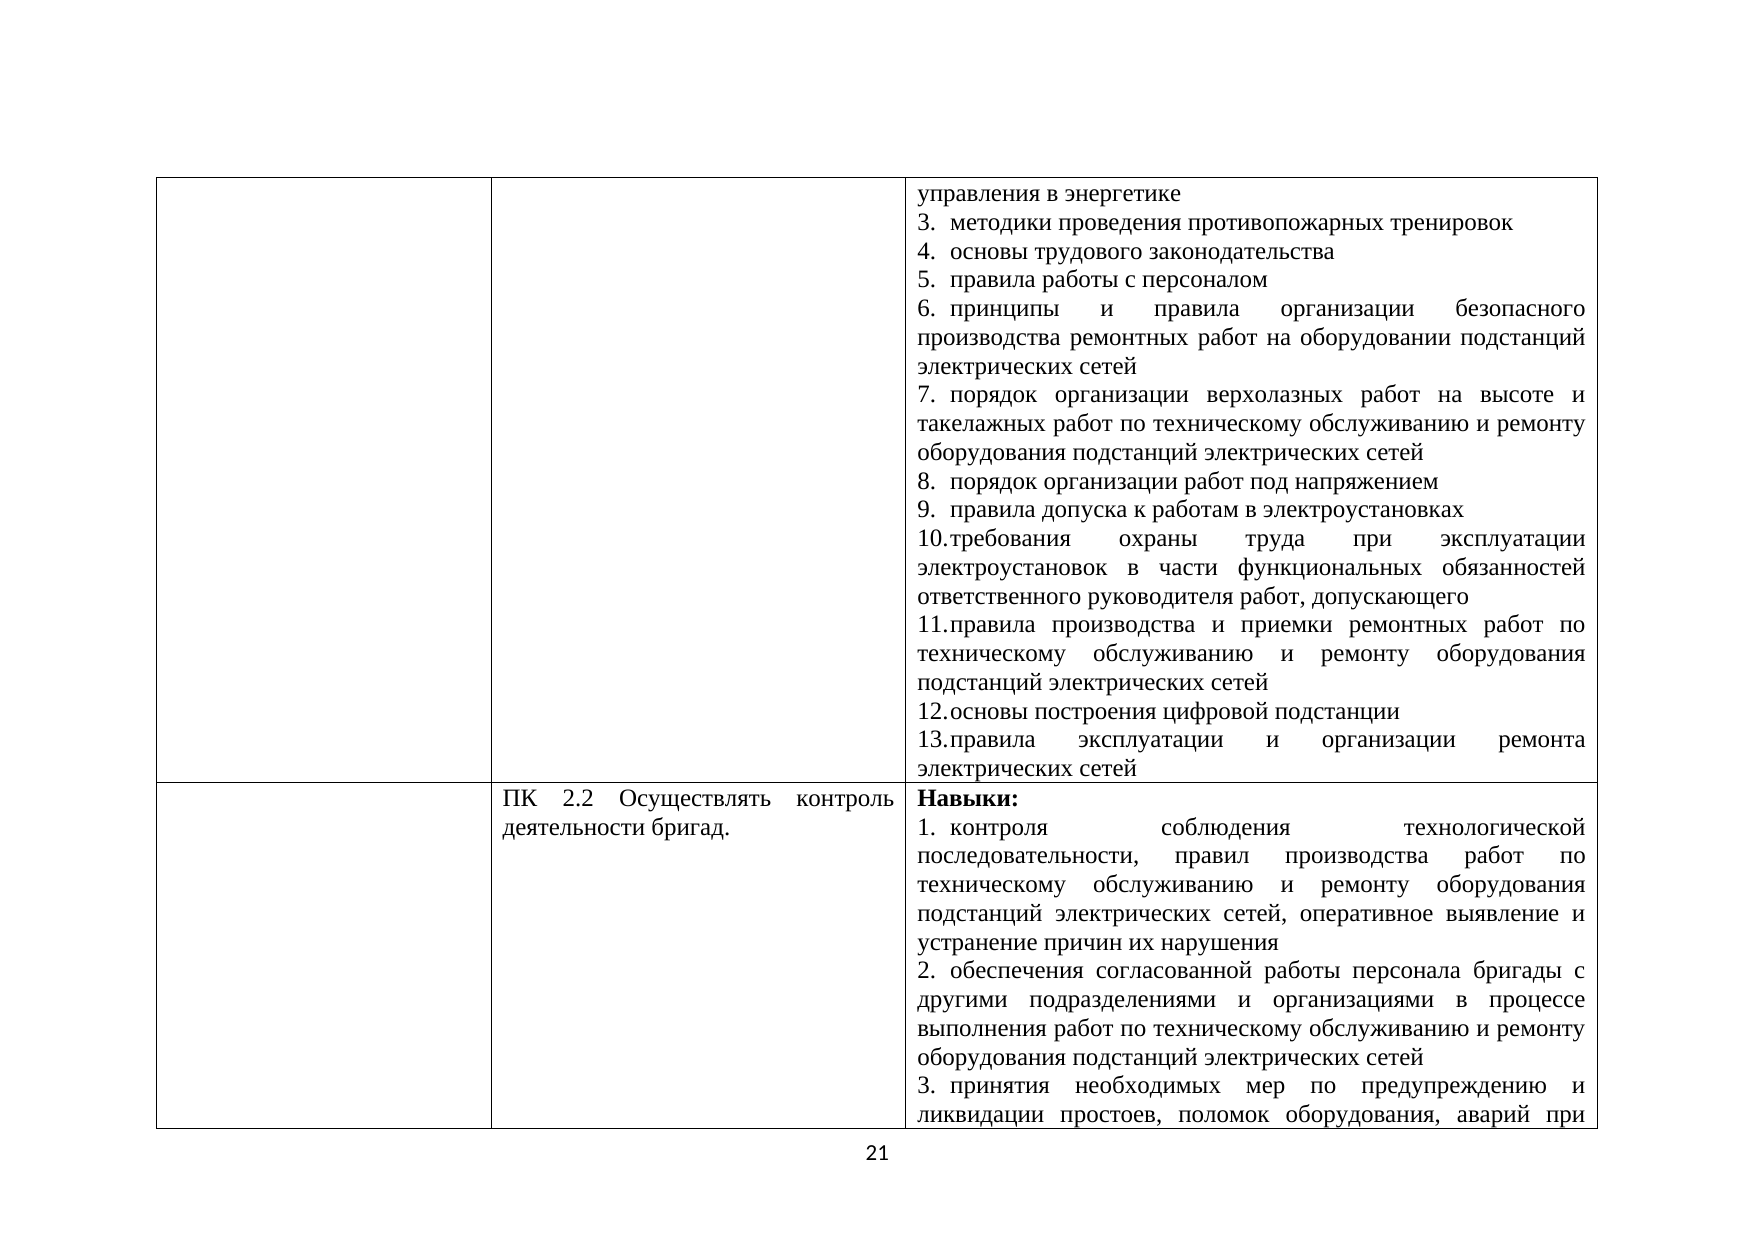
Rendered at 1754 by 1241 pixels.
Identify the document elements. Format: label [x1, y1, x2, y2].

table_cell [492, 783, 905, 1128]
table_cell [157, 783, 491, 1128]
table_cell [906, 178, 1597, 782]
table_cell [906, 783, 1597, 1128]
